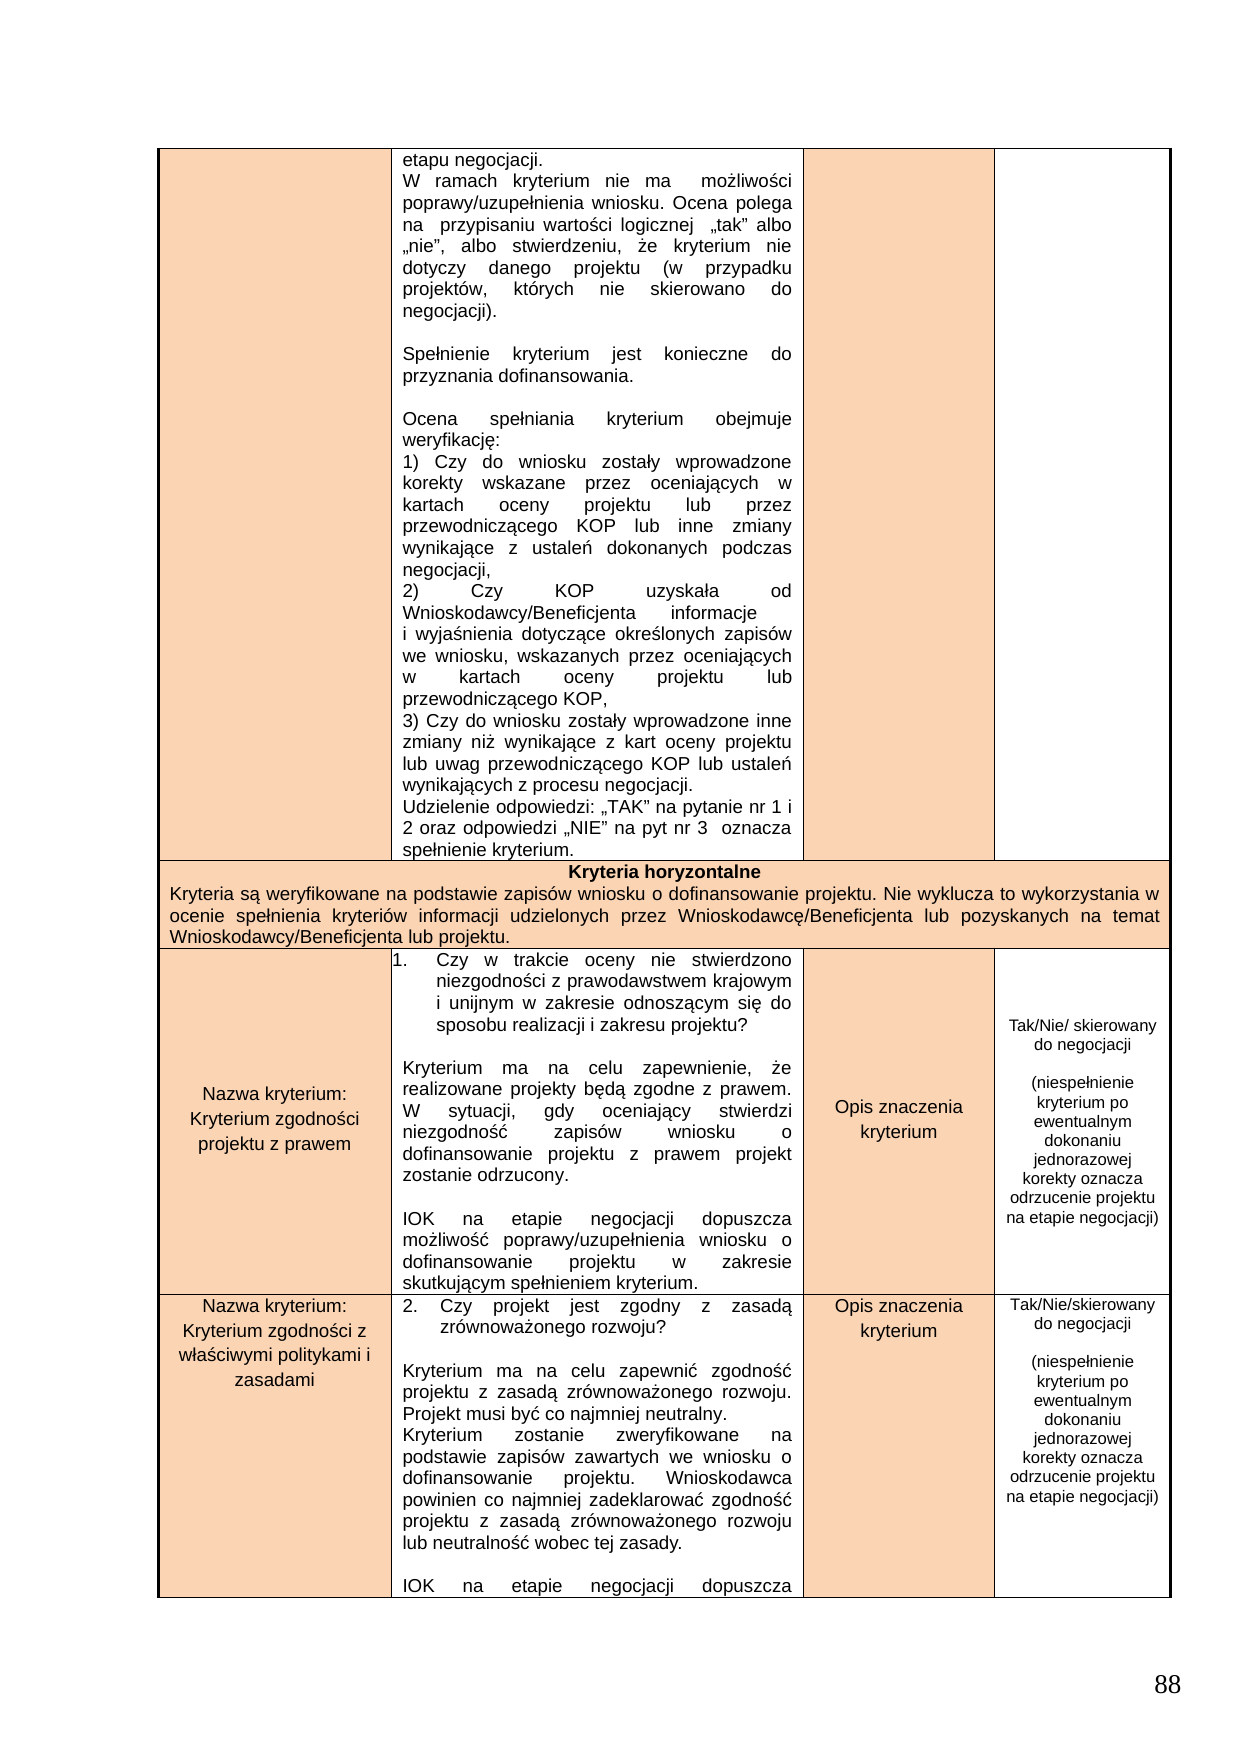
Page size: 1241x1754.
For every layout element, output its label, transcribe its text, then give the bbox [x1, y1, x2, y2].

table_cell Czy w trakcie oceny nie stwierdzono niezgodności z prawodawstwem krajowym i unijnym w zakresie odnoszącym się do sposobu realizacji i zakresu projektu? Kryterium ma na celu zapewnienie, że realizowane projekty będą zgodne z prawem. W sytuacji, gdy oceniający stwierdzi niezgodność zapisów wniosku o dofinansowanie projektu z prawem projekt zostanie odrzucony. IOK na etapie negocjacji dopuszcza możliwość poprawy/uzupełnienia wniosku o dofinansowanie projektu w zakresie skutkującym spełnieniem kryterium. [392, 949, 803, 1294]
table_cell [804, 149, 994, 860]
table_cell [995, 149, 1169, 860]
table_cell Nazwa kryterium: Kryterium zgodności projektu z prawem [160, 949, 391, 1294]
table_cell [160, 1295, 391, 1597]
table_cell Opis znaczenia kryterium [804, 949, 994, 1294]
table_cell Kryteria horyzontalne Kryteria są weryfikowane na podstawie zapisów wniosku o dofinansowanie projektu. Nie wyklucza to wykorzystania w ocenie spełnienia kryteriów informacji udzielonych przez Wnioskodawcę/Beneficjenta lub pozyskanych na temat Wnioskodawcy/Beneficjenta lub projektu. [160, 861, 1169, 948]
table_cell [804, 1295, 994, 1597]
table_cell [392, 149, 803, 860]
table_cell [392, 1295, 803, 1597]
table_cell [160, 149, 391, 860]
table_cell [995, 1295, 1169, 1597]
